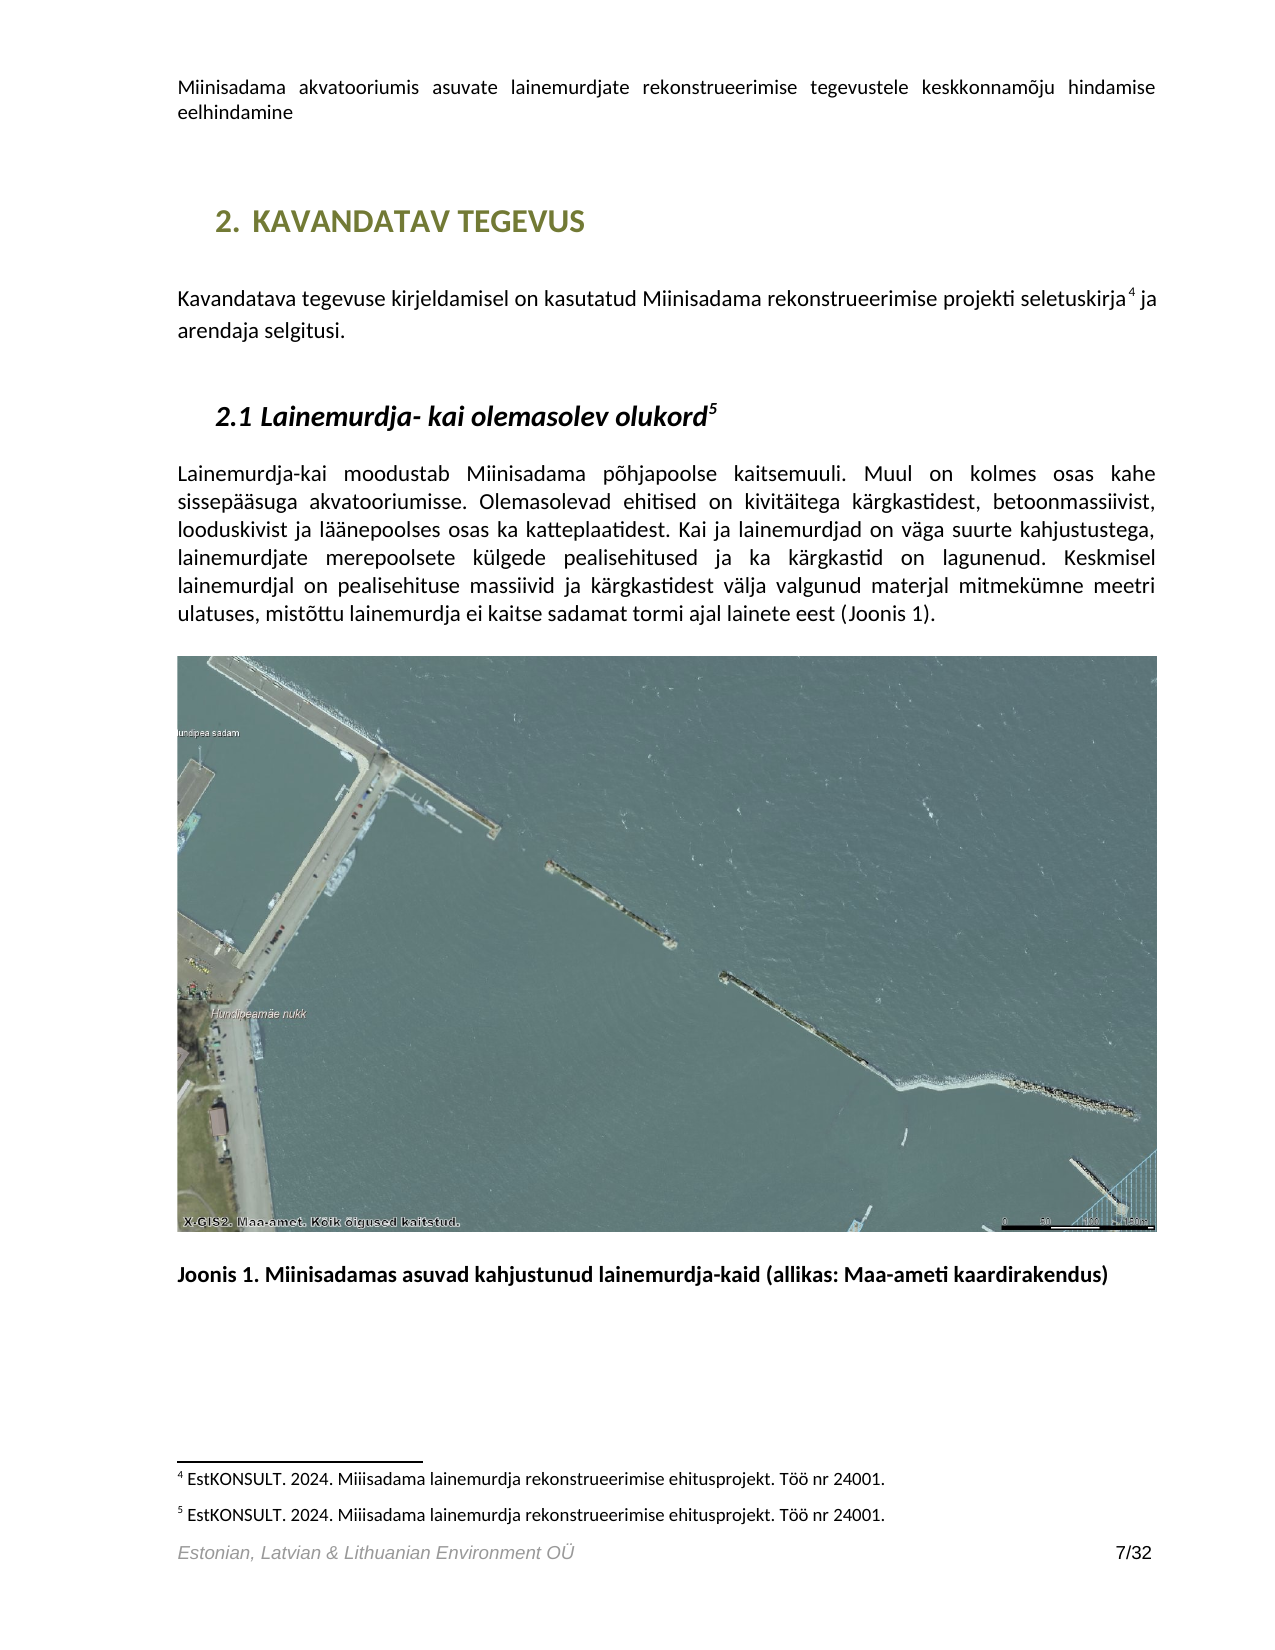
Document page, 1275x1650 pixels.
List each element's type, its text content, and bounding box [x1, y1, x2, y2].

subtitle Kavandatav tegevus [215, 200, 1157, 240]
text Kavandatava tegevuse kirjeldamisel on kasutatud Miinisadama rekonstrueerimise projekti seletuskirja ja arendaja selgitusi. [177, 284, 1157, 344]
text Lainemurdja-kai moodustab Miinisadama põhjapoolse kaitsemuuli. Muul on kolmes osas kahe sissepääsuga akvatooriumisse. Olemasolevad ehitised on kivitäitega kärgkastidest, betoonmassiivist, looduskivist ja läänepoolses osas ka katteplaatidest. Kai ja lainemurdjad on väga suurte kahjustustega, lainemurdjate merepoolsete külgede pealisehitused ja ka kärgkastid on lagunenud. Keskmisel lainemurdjal on pealisehituse massiivid ja kärgkastidest välja valgunud materjal mitmekümne meetri ulatuses, mistõttu lainemurdja ei kaitse sadamat tormi ajal lainete eest (Joonis 1). [177, 459, 1157, 627]
subtitle Lainemurdja- kai olemasolev olukord [215, 398, 1157, 434]
text Joonis 1. Miinisadamas asuvad kahjustunud lainemurdja-kaid (allikas: Maa-ameti kaardirakendus) [177, 1260, 1157, 1288]
picture [177, 656, 1157, 1232]
